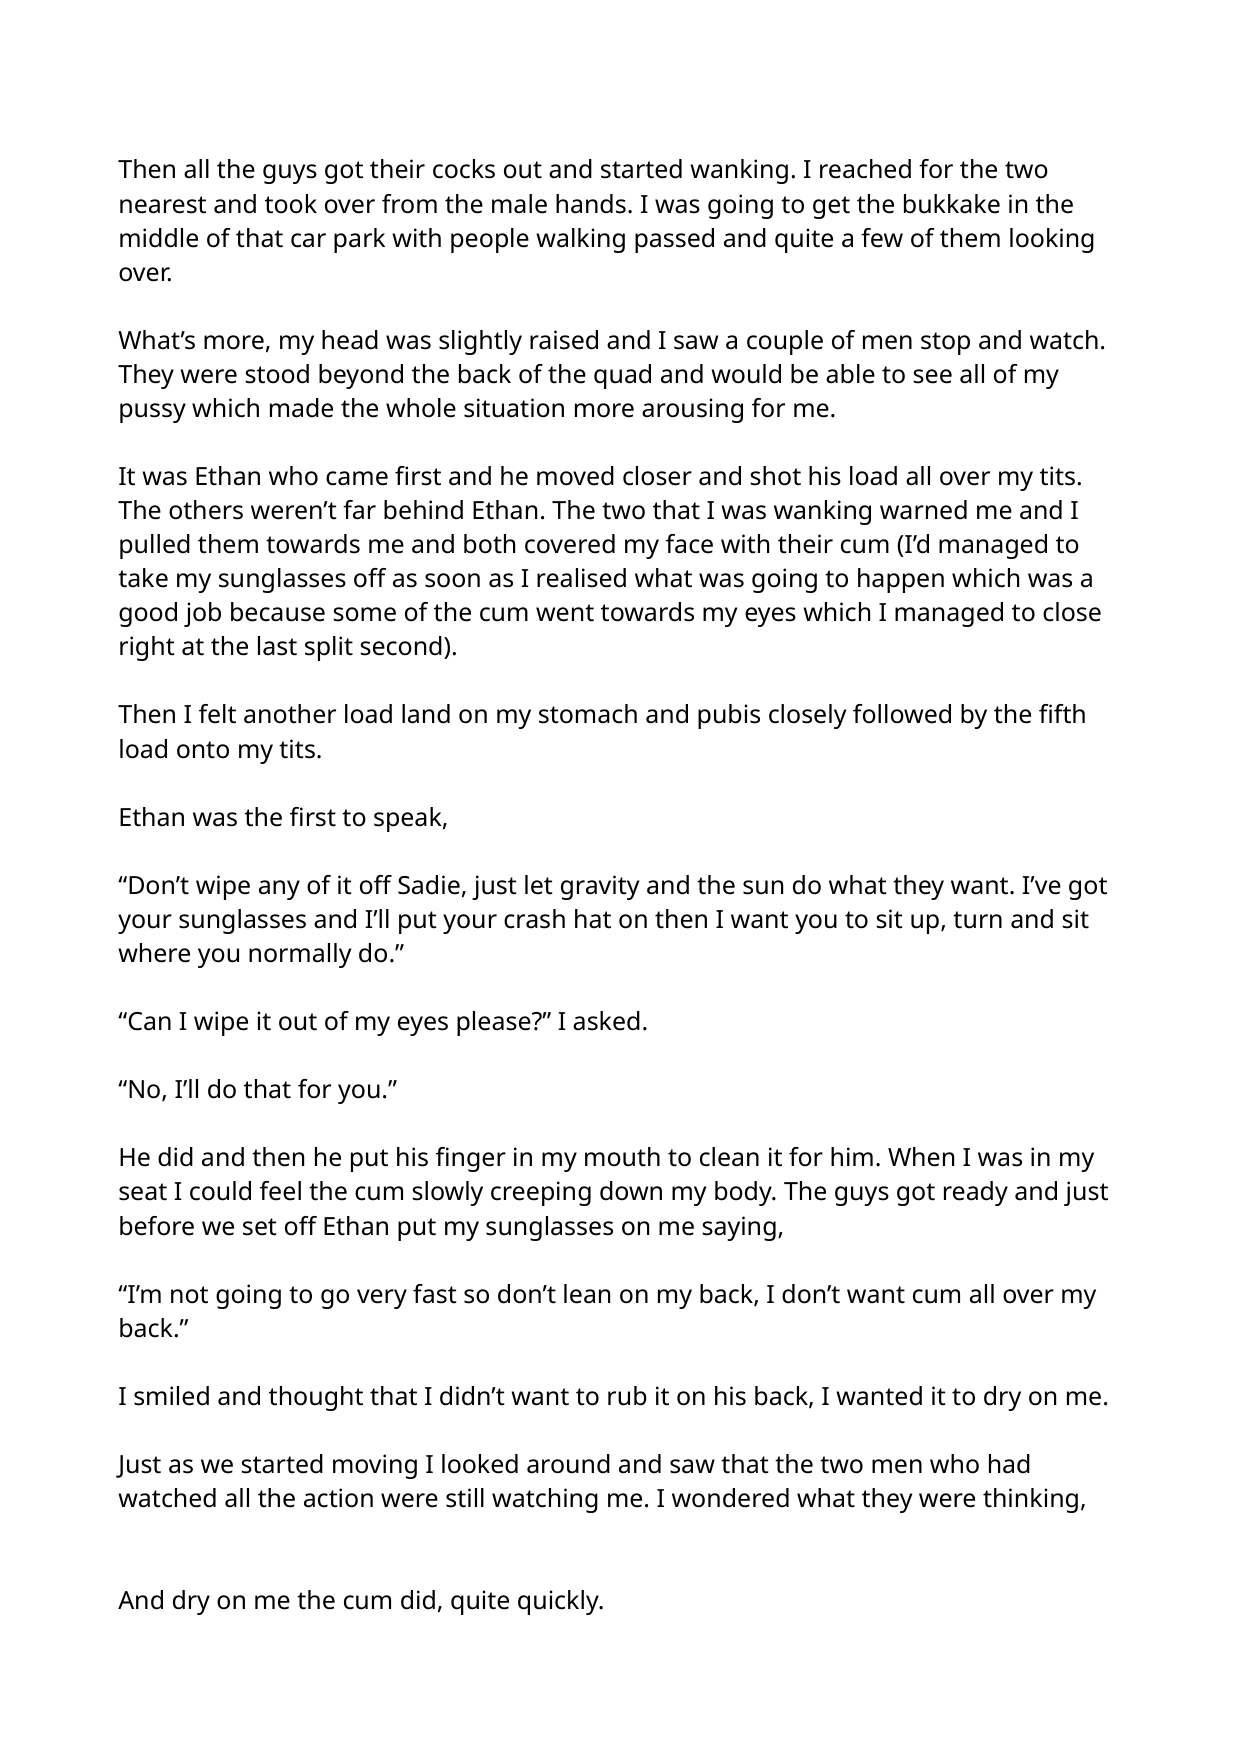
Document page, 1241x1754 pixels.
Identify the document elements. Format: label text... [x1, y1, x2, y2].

text Then all the guys got their cocks out and started wanking. I reached for the two nearest and took over from the male hands. I was going to get the bukkake in the middle of that car park with people walking passed and quite a few of them looking over. [118, 152, 1122, 288]
text “Can I wipe it out of my eyes please?” I asked. [118, 1004, 1122, 1038]
text “I’m not going to go very fast so don’t lean on my back, I don’t want cum all over my back.” [118, 1276, 1122, 1344]
text I smiled and thought that I didn’t want to rub it on his back, I wanted it to dry on me. [118, 1378, 1122, 1412]
text Just as we started moving I looked around and saw that the two men who had watched all the action were still watching me. I wondered what they were thinking, [118, 1447, 1122, 1515]
text Ethan was the first to speak, [118, 799, 1122, 833]
text Then I felt another load land on my stomach and pubis closely followed by the fifth load onto my tits. [118, 697, 1122, 765]
text It was Ethan who came first and he moved closer and shot his load all over my tits. The others weren’t far behind Ethan. The two that I was wanking warned me and I pulled them towards me and both covered my face with their cum (I’d managed to take my sunglasses off as soon as I realised what was going to happen which was a good job because some of the cum went towards my eyes which I managed to close right at the last split second). [118, 459, 1122, 663]
text “Don’t wipe any of it off Sadie, just let gravity and the sun do what they want. I’ve got your sunglasses and I’ll put your crash hat on then I want you to sit up, turn and sit where you normally do.” [118, 867, 1122, 970]
text And dry on me the cum did, quite quickly. [118, 1583, 1122, 1617]
text What’s more, my head was slightly raised and I saw a couple of men stop and watch. They were stood beyond the back of the quad and would be able to see all of my pussy which made the whole situation more arousing for me. [118, 322, 1122, 425]
text He did and then he put his finger in my mouth to clean it for him. When I was in my seat I could feel the cum slowly creeping down my body. The guys got ready and just before we set off Ethan put my sunglasses on me saying, [118, 1140, 1122, 1242]
text “No, I’ll do that for you.” [118, 1072, 1122, 1106]
